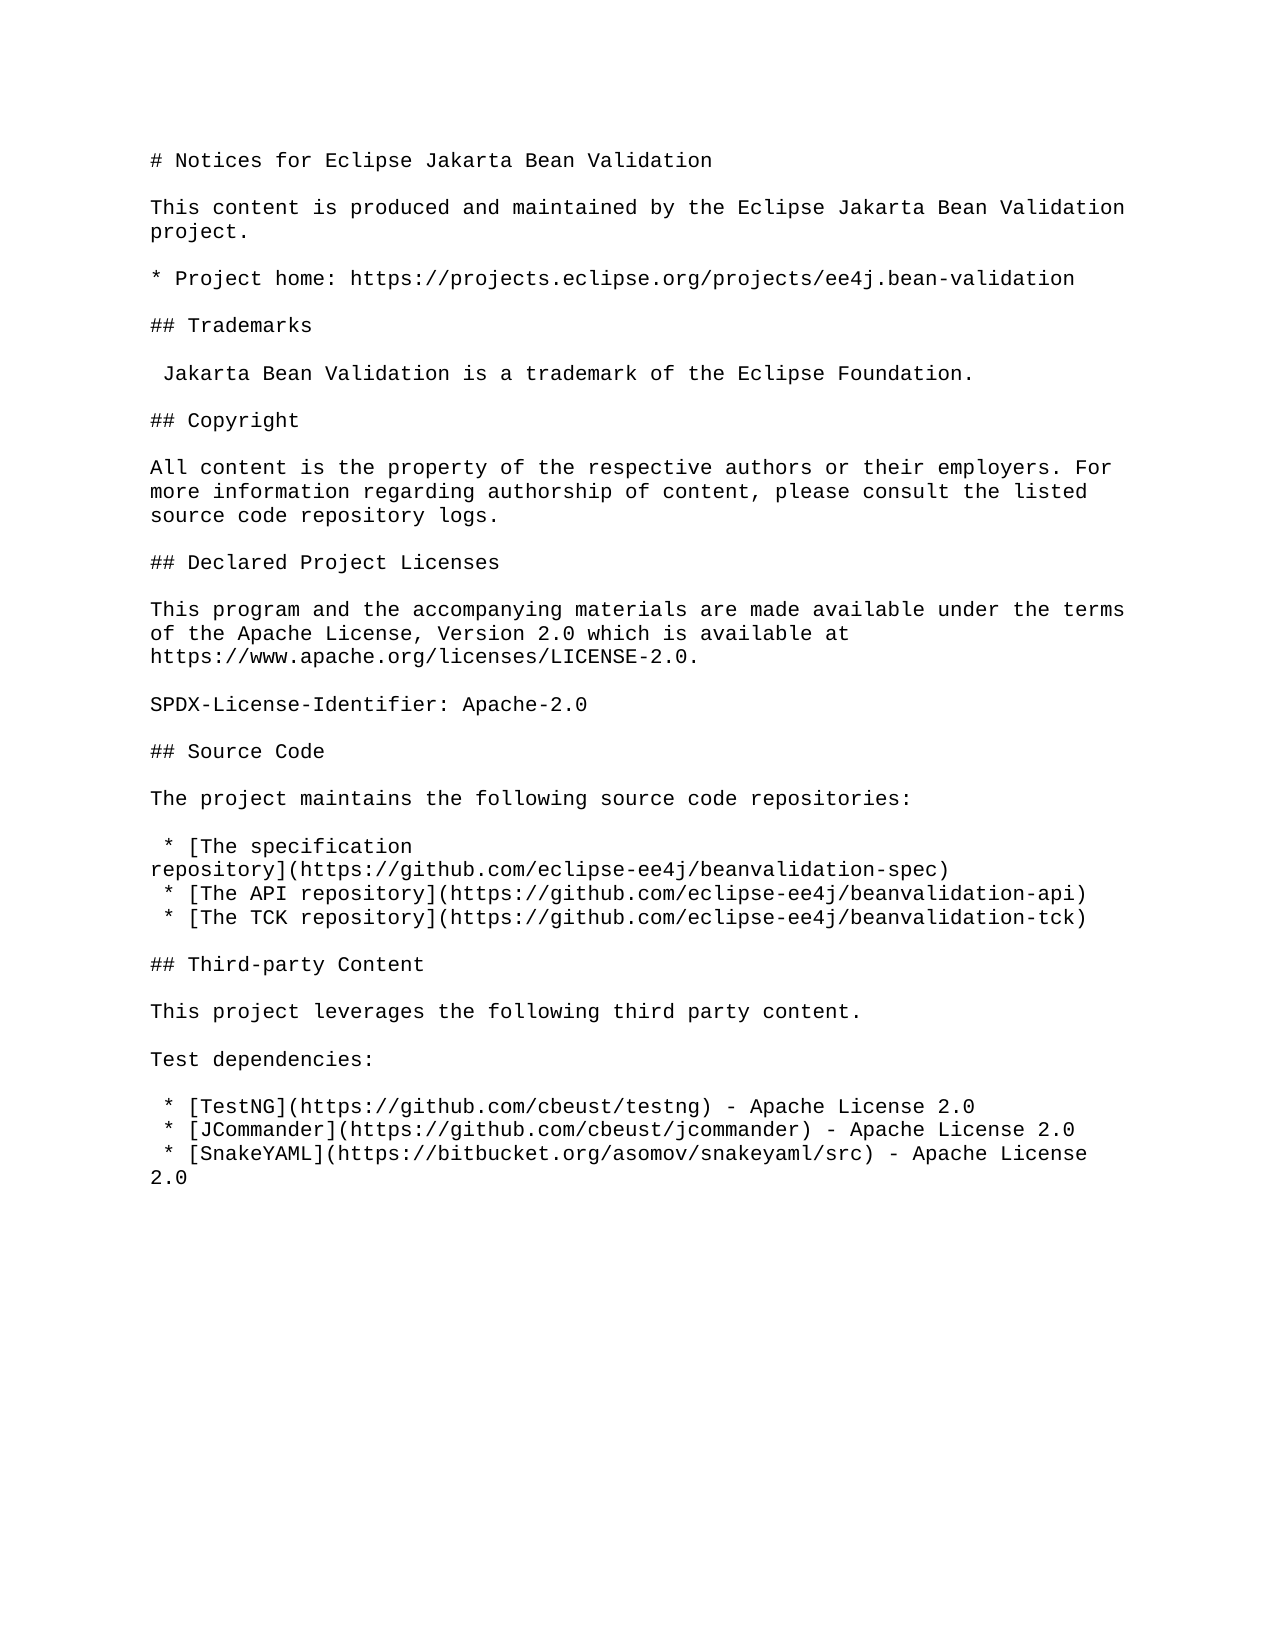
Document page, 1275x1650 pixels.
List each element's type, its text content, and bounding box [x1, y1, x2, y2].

text * [SnakeYAML](https://bitbucket.org/asomov/snakeyaml/src) - Apache License 2.0 [150, 1143, 1125, 1190]
text * [The API repository](https://github.com/eclipse-ee4j/beanvalidation-api) [150, 883, 1125, 907]
text https://www.apache.org/licenses/LICENSE-2.0. [150, 647, 1125, 670]
text SPDX-License-Identifier: Apache-2.0 [150, 694, 1125, 717]
text * [The TCK repository](https://github.com/eclipse-ee4j/beanvalidation-tck) [150, 907, 1125, 930]
text Test dependencies: [150, 1048, 1125, 1072]
text # Notices for Eclipse Jakarta Bean Validation [150, 150, 1125, 174]
text * Project home: https://projects.eclipse.org/projects/ee4j.bean-validation [150, 268, 1125, 292]
text * [JCommander](https://github.com/cbeust/jcommander) - Apache License 2.0 [150, 1119, 1125, 1143]
text ## Third-party Content [150, 954, 1125, 978]
text This content is produced and maintained by the Eclipse Jakarta Bean Validation [150, 197, 1125, 221]
text ## Source Code [150, 741, 1125, 765]
text project. [150, 221, 1125, 244]
text more information regarding authorship of content, please consult the listed [150, 481, 1125, 505]
text * [The specification repository](https://github.com/eclipse-ee4j/beanvalidation-spec) [150, 836, 1125, 883]
text All content is the property of the respective authors or their employers. For [150, 457, 1125, 481]
text * [TestNG](https://github.com/cbeust/testng) - Apache License 2.0 [150, 1096, 1125, 1119]
text This program and the accompanying materials are made available under the terms [150, 599, 1125, 623]
text This project leverages the following third party content. [150, 1001, 1125, 1025]
text of the Apache License, Version 2.0 which is available at [150, 623, 1125, 647]
text ## Declared Project Licenses [150, 552, 1125, 576]
text ## Copyright [150, 410, 1125, 434]
text The project maintains the following source code repositories: [150, 788, 1125, 812]
text Jakarta Bean Validation is a trademark of the Eclipse Foundation. [150, 363, 1125, 386]
text ## Trademarks [150, 316, 1125, 339]
text source code repository logs. [150, 505, 1125, 528]
